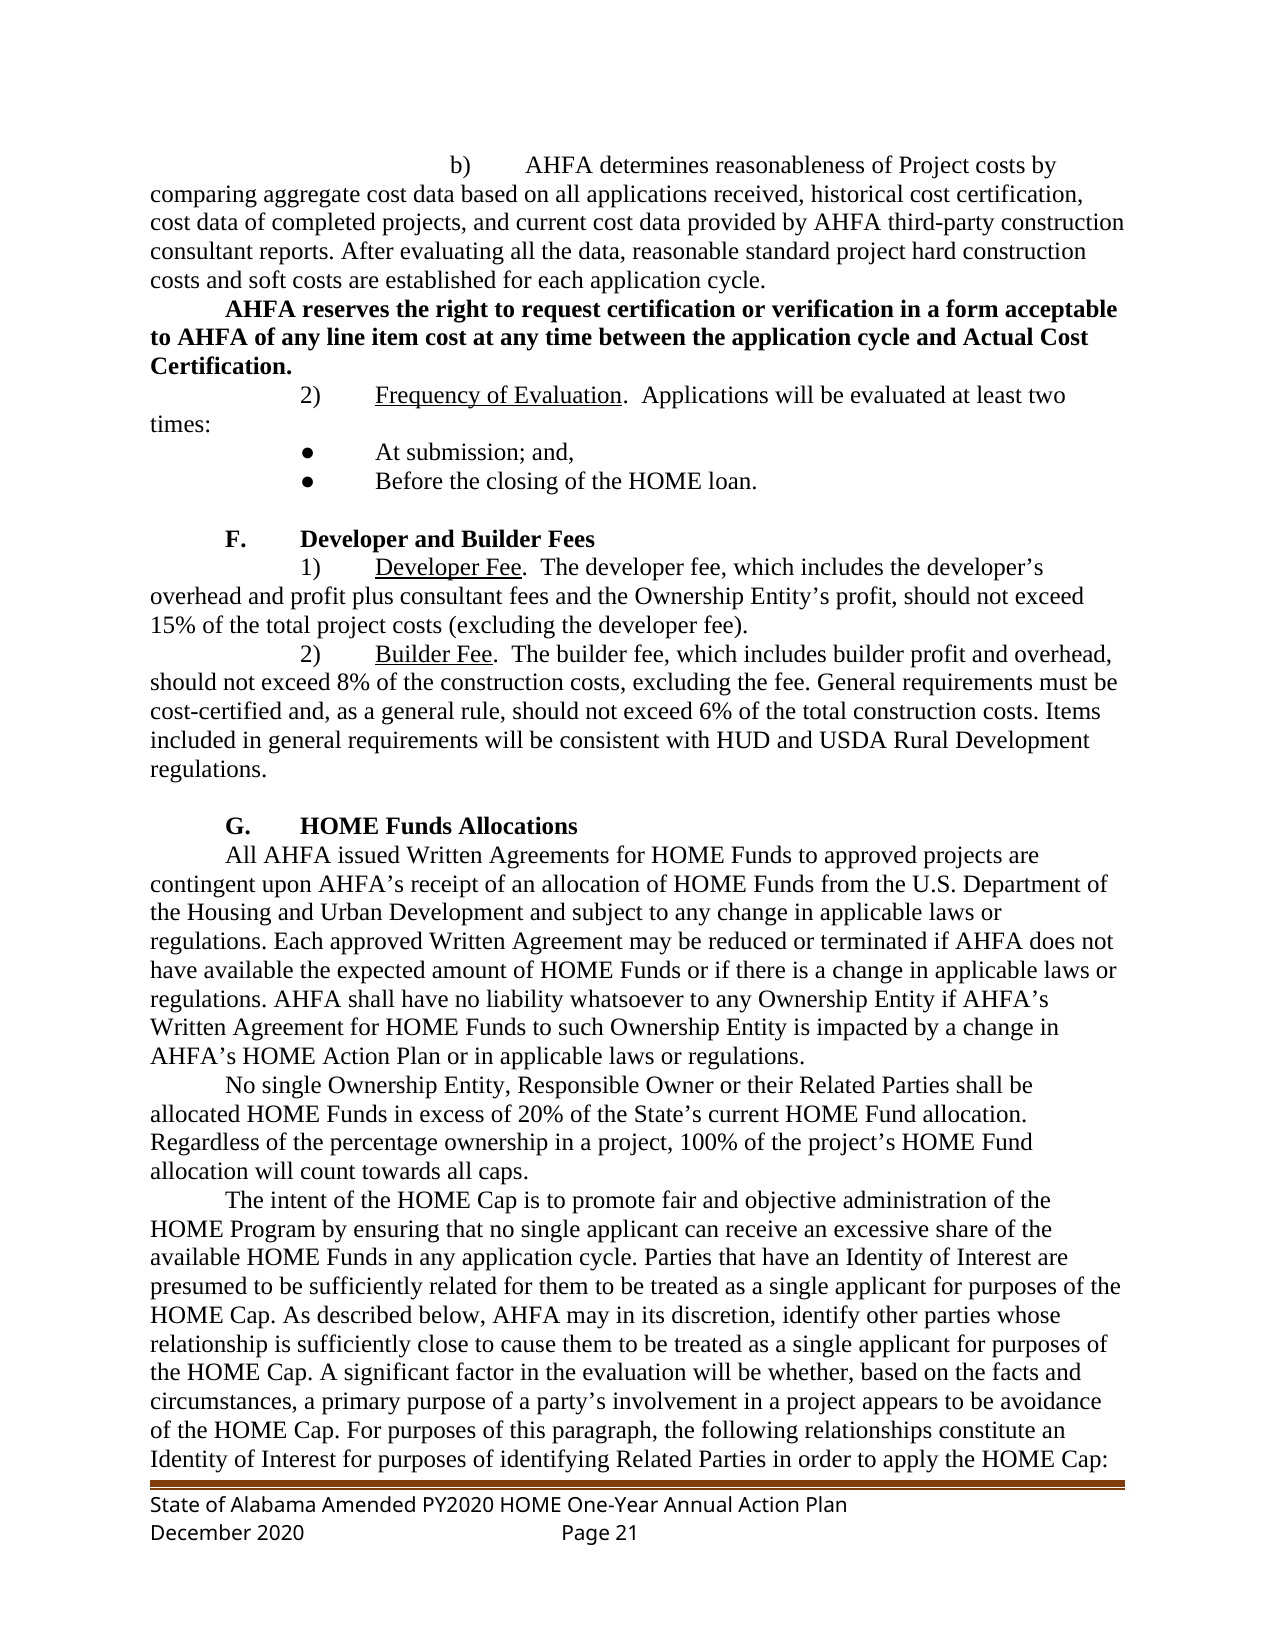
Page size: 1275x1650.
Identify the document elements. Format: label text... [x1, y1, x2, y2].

text G. HOME Funds Allocations [150, 811, 1125, 840]
text 1) Developer Fee. The developer fee, which includes the developer’s overhead and profit plus consultant fees and the Ownership Entity’s profit, should not exceed 15% of the total project costs (excluding the developer fee). [150, 552, 1125, 639]
text F. Developer and Builder Fees [150, 524, 1125, 552]
text ● At submission; and, [150, 437, 1125, 466]
text 2) Frequency of Evaluation. Applications will be evaluated at least two times: [150, 380, 1125, 437]
text No single Ownership Entity, Responsible Owner or their Related Parties shall be allocated HOME Funds in excess of 20% of the State’s current HOME Fund allocation. Regardless of the percentage ownership in a project, 100% of the project’s HOME Fund allocation will count towards all caps. [150, 1070, 1125, 1185]
text The intent of the HOME Cap is to promote fair and objective administration of the HOME Program by ensuring that no single applicant can receive an excessive share of the available HOME Funds in any application cycle. Parties that have an Identity of Interest are presumed to be sufficiently related for them to be treated as a single applicant for purposes of the HOME Cap. As described below, AHFA may in its discretion, identify other parties whose relationship is sufficiently close to cause them to be treated as a single applicant for purposes of the HOME Cap. A significant factor in the evaluation will be whether, based on the facts and circumstances, a primary purpose of a party’s involvement in a project appears to be avoidance of the HOME Cap. For purposes of this paragraph, the following relationships constitute an Identity of Interest for purposes of identifying Related Parties in order to apply the HOME Cap: [150, 1185, 1125, 1472]
text All AHFA issued Written Agreements for HOME Funds to approved projects are contingent upon AHFA’s receipt of an allocation of HOME Funds from the U.S. Department of the Housing and Urban Development and subject to any change in applicable laws or regulations. Each approved Written Agreement may be reduced or terminated if AHFA does not have available the expected amount of HOME Funds or if there is a change in applicable laws or regulations. AHFA shall have no liability whatsoever to any Ownership Entity if AHFA’s Written Agreement for HOME Funds to such Ownership Entity is impacted by a change in AHFA’s HOME Action Plan or in applicable laws or regulations. [150, 840, 1125, 1070]
text b) AHFA determines reasonableness of Project costs by comparing aggregate cost data based on all applications received, historical cost certification, cost data of completed projects, and current cost data provided by AHFA third-party construction consultant reports. After evaluating all the data, reasonable standard project hard construction costs and soft costs are established for each application cycle. [150, 150, 1125, 294]
text AHFA reserves the right to request certification or verification in a form acceptable to AHFA of any line item cost at any time between the application cycle and Actual Cost Certification. [150, 294, 1125, 380]
text 2) Builder Fee. The builder fee, which includes builder profit and overhead, should not exceed 8% of the construction costs, excluding the fee. General requirements must be cost-certified and, as a general rule, should not exceed 6% of the total construction costs. Items included in general requirements will be consistent with HUD and USDA Rural Development regulations. [150, 639, 1125, 782]
text ● Before the closing of the HOME loan. [150, 466, 1125, 495]
